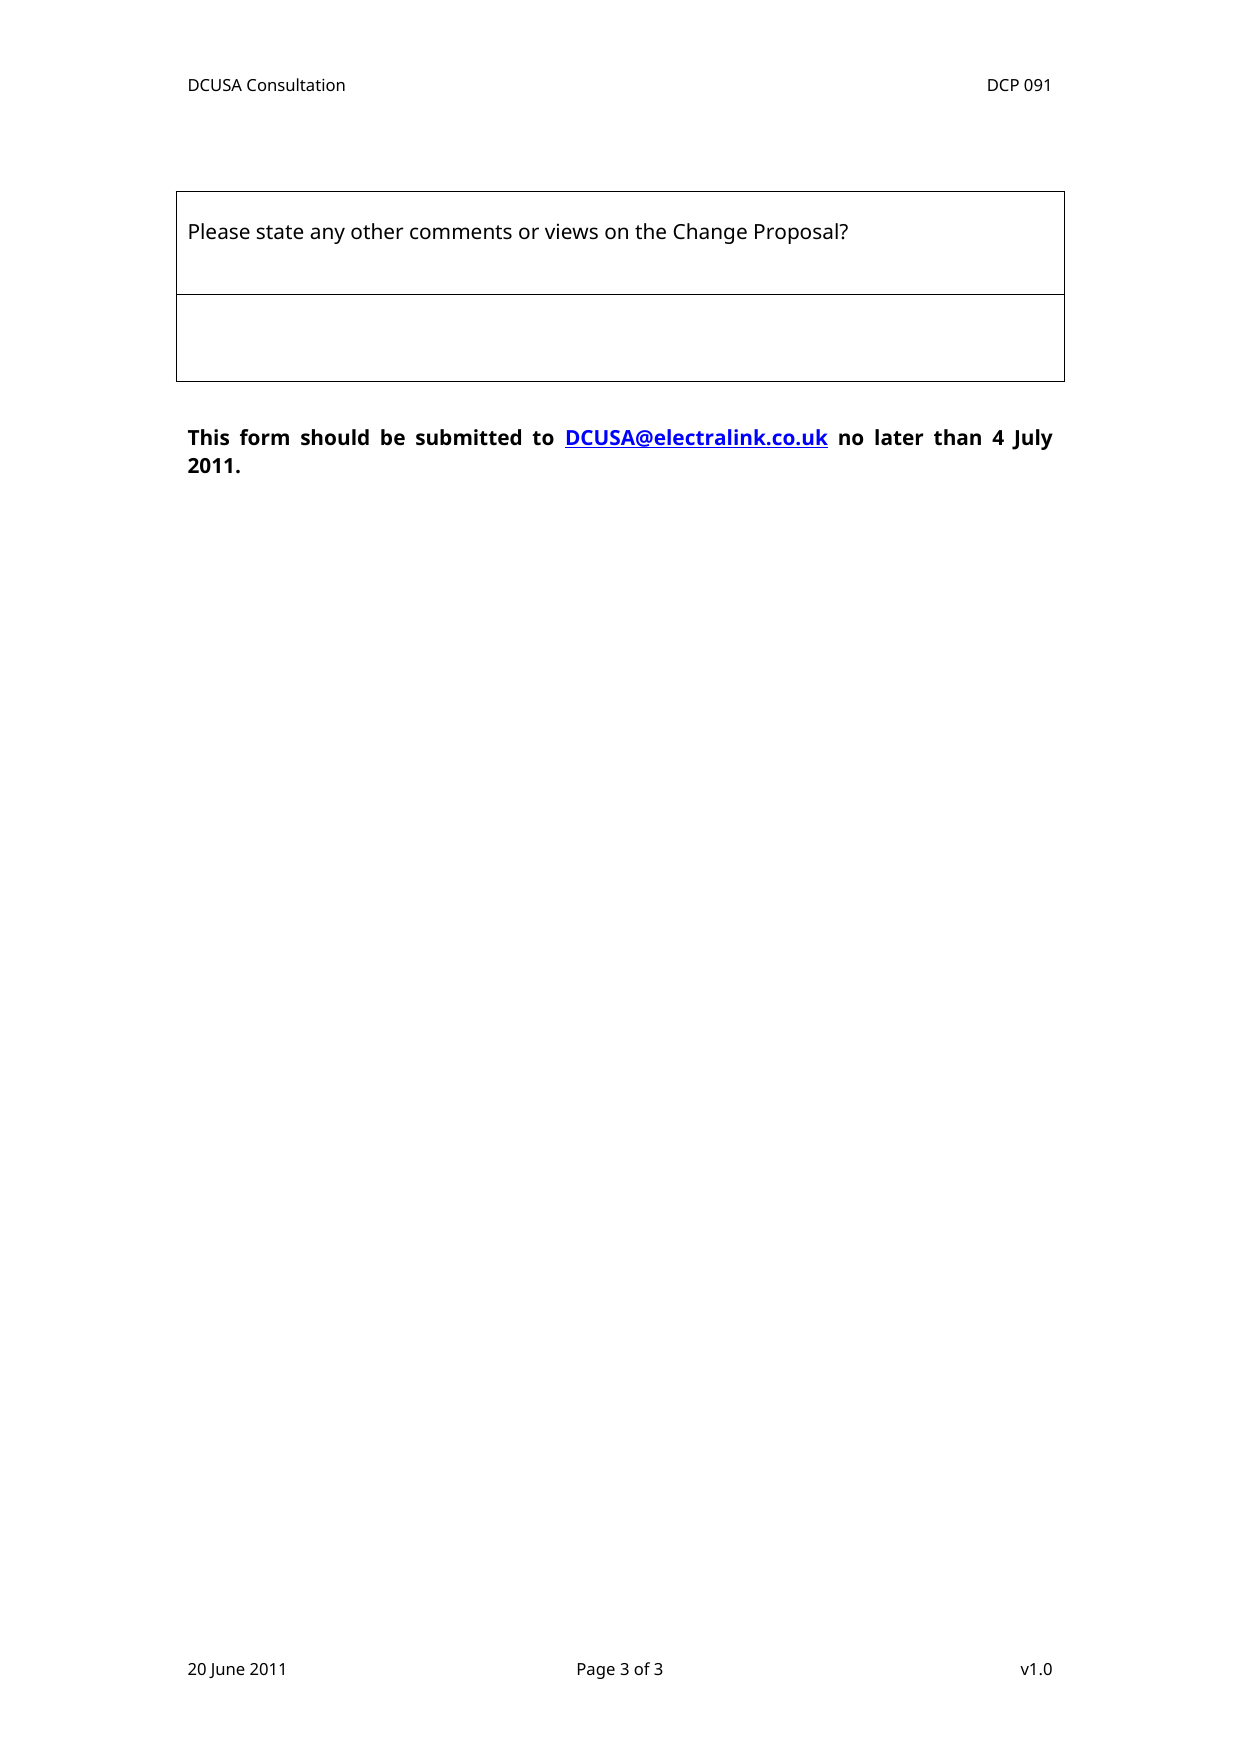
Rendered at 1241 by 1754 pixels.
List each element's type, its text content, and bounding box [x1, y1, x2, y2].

table_cell [177, 295, 1064, 381]
table_header Please state any other comments or views on the Change Proposal? [177, 192, 1064, 294]
text This form should be submitted to DCUSA@electralink.co.uk no later than 4 July 2011. [187, 423, 1053, 479]
